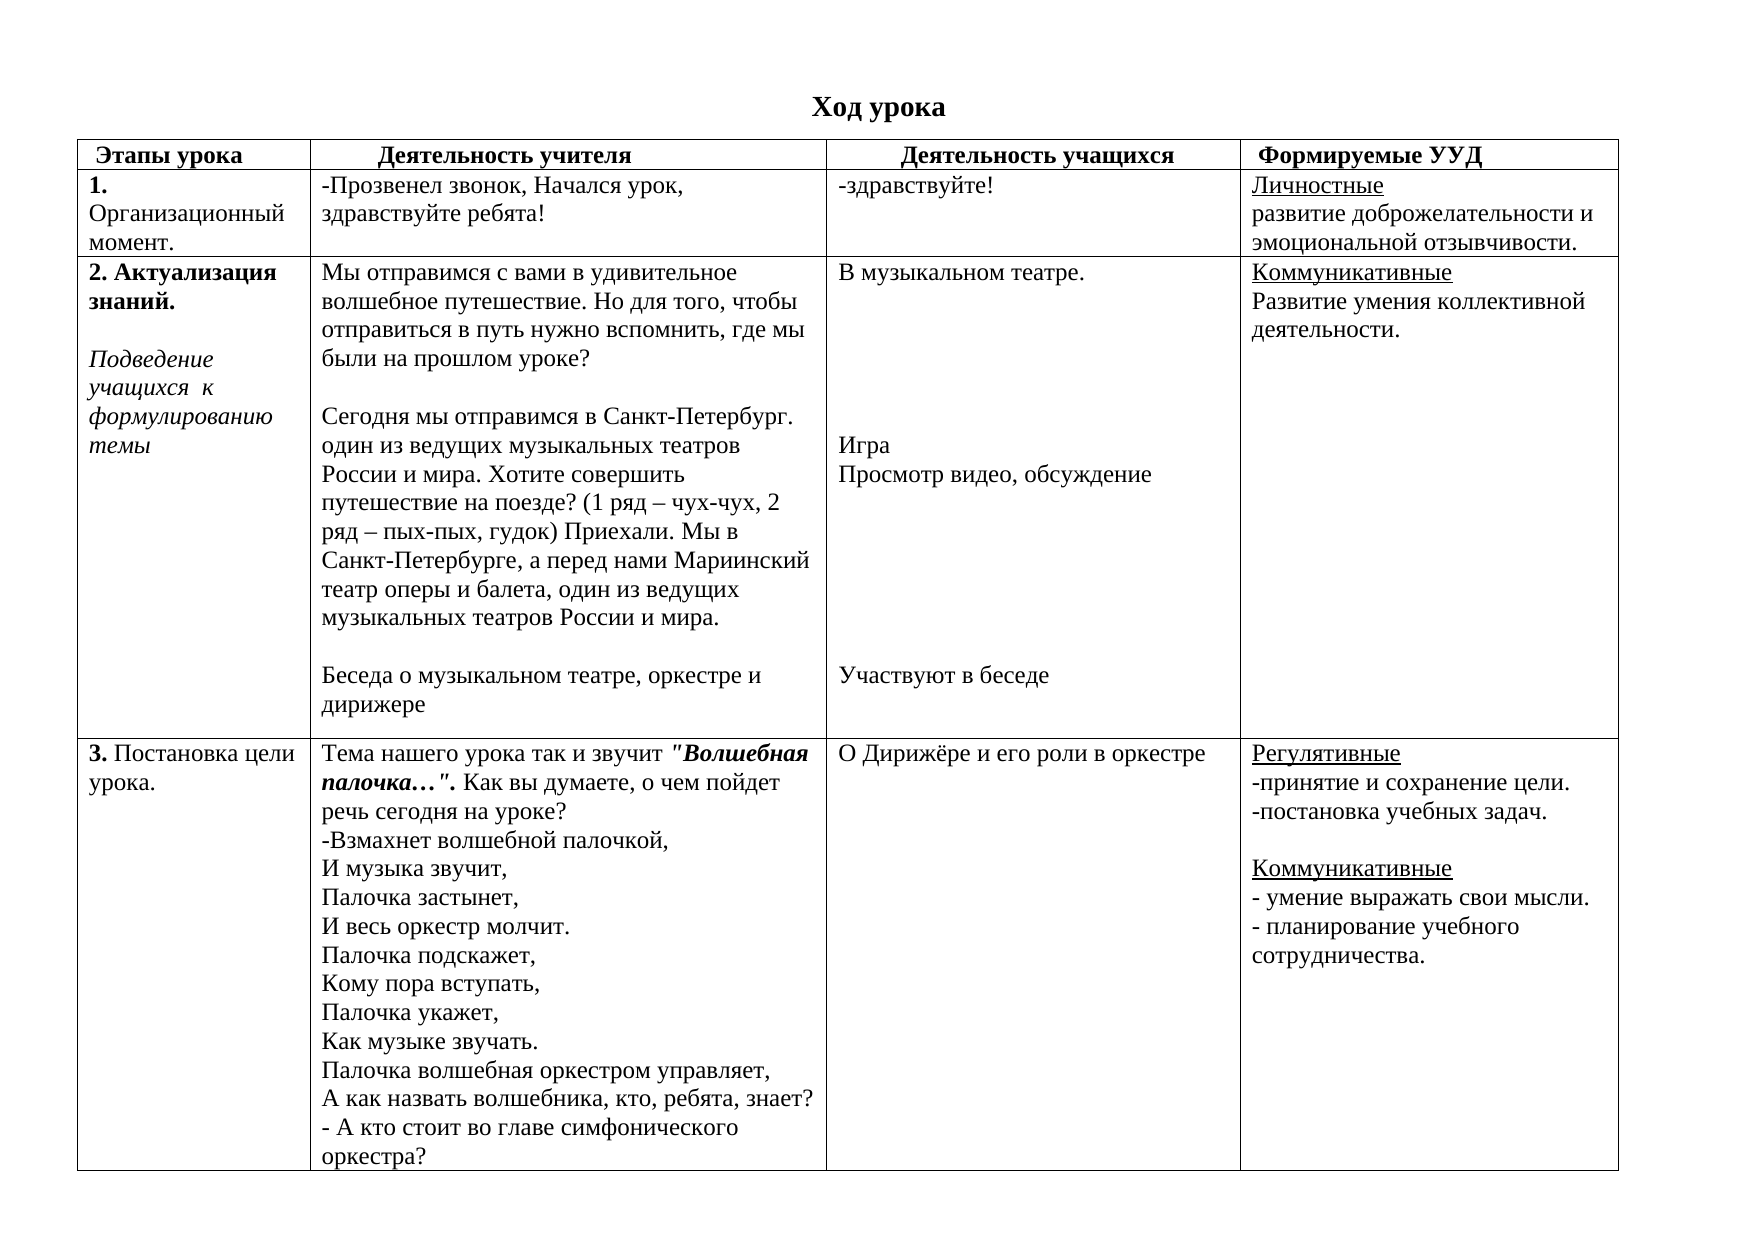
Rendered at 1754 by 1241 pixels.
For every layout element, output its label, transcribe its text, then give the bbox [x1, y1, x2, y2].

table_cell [827, 739, 1240, 1170]
table_cell Мы отправимся с вами в удивительное волшебное путешествие. Но для того, чтобы отправиться в путь нужно вспомнить, где мы были на прошлом уроке? Сегодня мы отправимся в Санкт-Петербург. один из ведущих музыкальных театров России и мира. Хотите совершить путешествие на поезде? (1 ряд – чух-чух, 2 ряд – пых-пых, гудок) Приехали. Мы в Санкт-Петербурге, а перед нами Мариинский театр оперы и балета, один из ведущих музыкальных театров России и мира. Беседа о музыкальном театре, оркестре и дирижере [311, 257, 826, 737]
table_cell 2. Актуализация знаний. Подведение учащихся к формулированию темы [78, 257, 310, 737]
table_cell -здравствуйте! [827, 170, 1240, 256]
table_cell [1241, 739, 1618, 1170]
table_cell Коммуникативные Развитие умения коллективной деятельности. [1241, 257, 1618, 737]
table_cell -Прозвенел звонок, Начался урок, здравствуйте ребята! [311, 170, 826, 256]
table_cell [78, 739, 310, 1170]
table_header Формируемые УУД [1241, 140, 1618, 169]
table_header Этапы урока [78, 140, 310, 169]
table_header Деятельность учителя [311, 140, 826, 169]
table_cell В музыкальном театре. Игра Просмотр видео, обсуждение Участвуют в беседе [827, 257, 1240, 737]
table_cell Личностные развитие доброжелательности и эмоциональной отзывчивости. [1241, 170, 1618, 256]
text Ход урока [89, 89, 1668, 122]
table_cell 1. Организационный момент. [78, 170, 310, 256]
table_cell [311, 739, 826, 1170]
table_header Деятельность учащихся [827, 140, 1240, 169]
